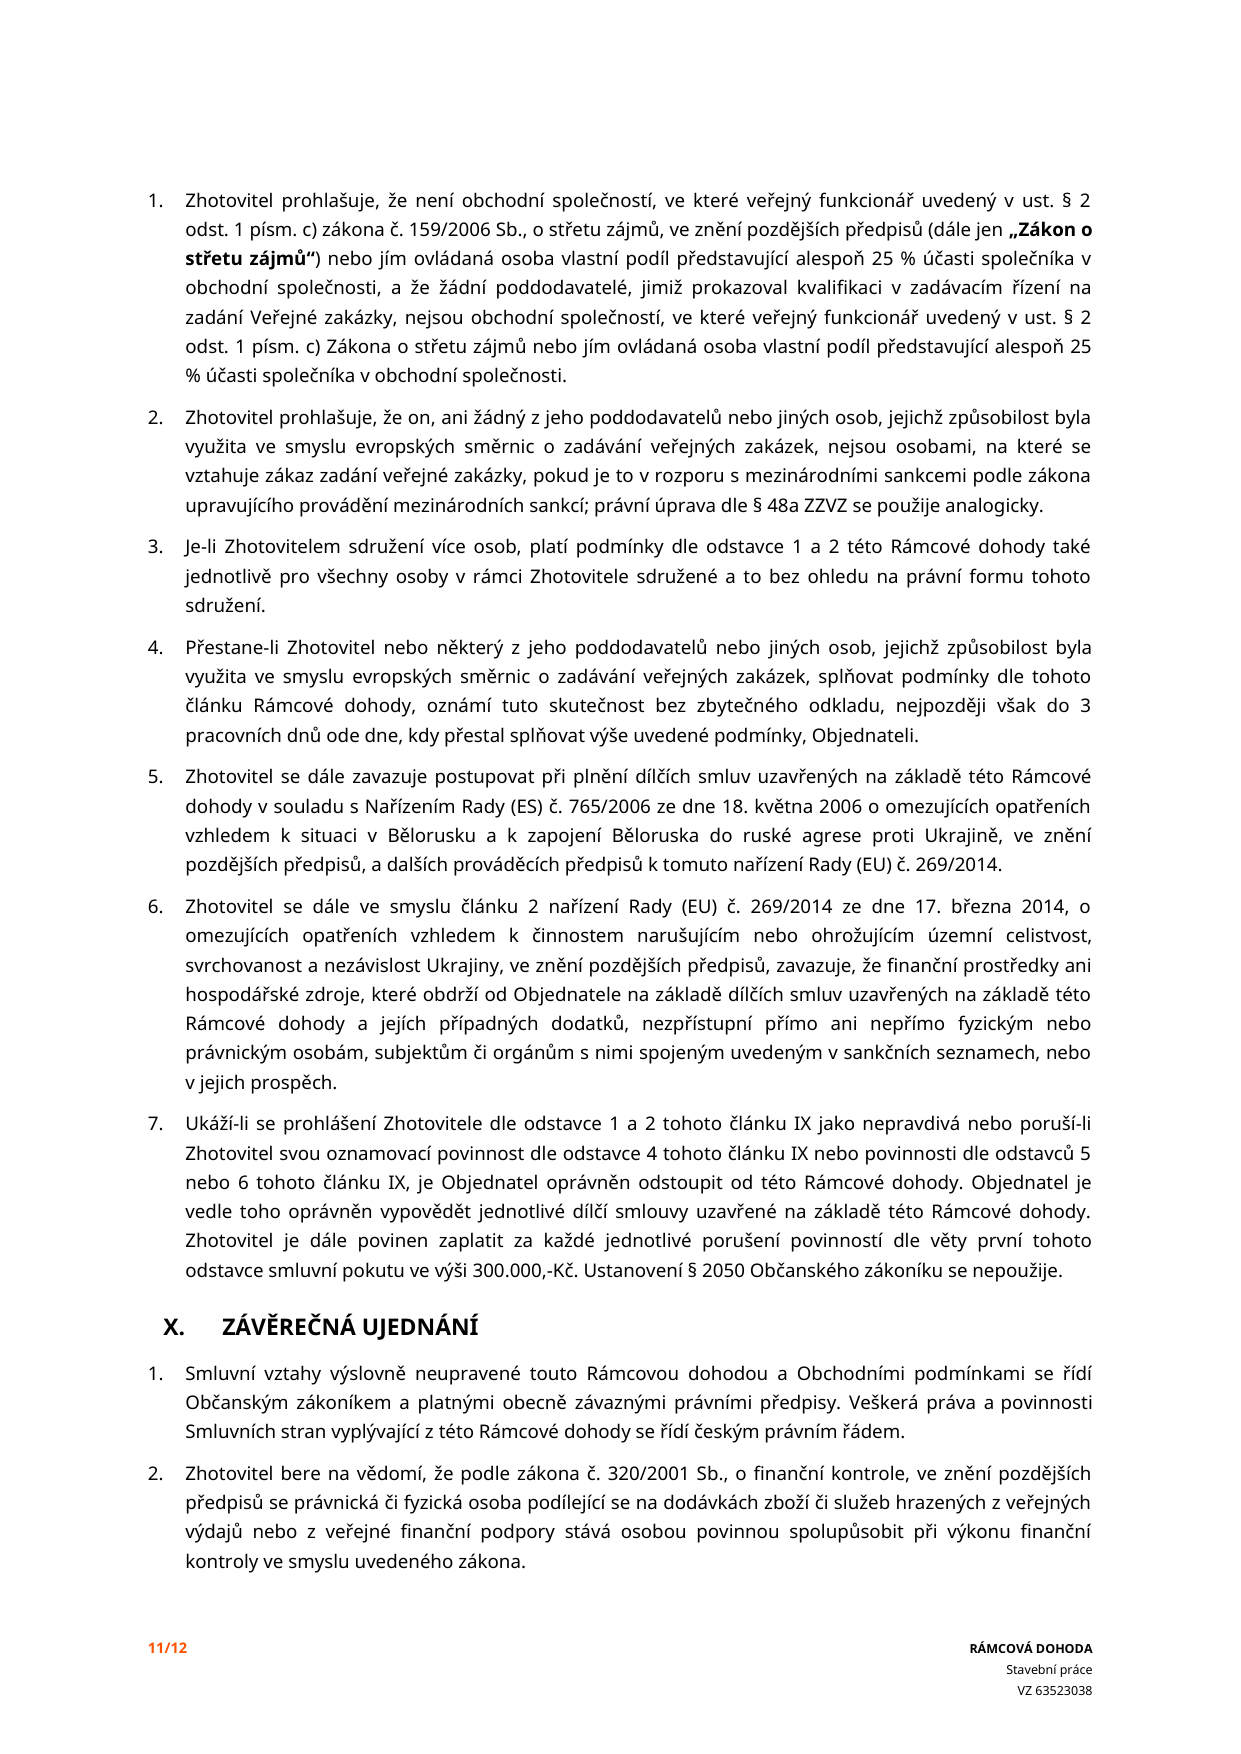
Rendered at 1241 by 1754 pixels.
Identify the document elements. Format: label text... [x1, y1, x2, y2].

list Smluvní vztahy výslovně neupravené touto Rámcovou dohodou a Obchodními podmínkami se řídí Občanským zákoníkem a platnými obecně závaznými právními předpisy. Veškerá práva a povinnosti Smluvních stran vyplývající z této Rámcové dohody se řídí českým právním řádem. [148, 1360, 1093, 1444]
list ZÁVĚREČNÁ UJEDNÁNÍ [185, 1311, 1093, 1343]
list Zhotovitel se dále ve smyslu článku 2 nařízení Rady (EU) č. 269/2014 ze dne 17. března 2014, o omezujících opatřeních vzhledem k činnostem narušujícím nebo ohrožujícím územní celistvost, svrchovanost a nezávislost Ukrajiny, ve znění pozdějších předpisů, zavazuje, že finanční prostředky ani hospodářské zdroje, které obdrží od Objednatele na základě dílčích smluv uzavřených na základě této Rámcové dohody a jejích případných dodatků, nezpřístupní přímo ani nepřímo fyzickým nebo právnickým osobám, subjektům či orgánům s nimi spojeným uvedeným v sankčních seznamech, nebo v jejich prospěch. [148, 893, 1093, 1094]
list Přestane-li Zhotovitel nebo některý z jeho poddodavatelů nebo jiných osob, jejichž způsobilost byla využita ve smyslu evropských směrnic o zadávání veřejných zakázek, splňovat podmínky dle tohoto článku Rámcové dohody, oznámí tuto skutečnost bez zbytečného odkladu, nejpozději však do 3 pracovních dnů ode dne, kdy přestal splňovat výše uvedené podmínky, Objednateli. [148, 634, 1093, 747]
list Je-li Zhotovitelem sdružení více osob, platí podmínky dle odstavce 1 a 2 této Rámcové dohody také jednotlivě pro všechny osoby v rámci Zhotovitele sdružené a to bez ohledu na právní formu tohoto sdružení. [148, 534, 1093, 618]
list Zhotovitel prohlašuje, že není obchodní společností, ve které veřejný funkcionář uvedený v ust. § 2 odst. 1 písm. c) zákona č. 159/2006 Sb., o střetu zájmů, ve znění pozdějších předpisů (dále jen „Zákon o střetu zájmů“) nebo jím ovládaná osoba vlastní podíl představující alespoň 25 % účasti společníka v obchodní společnosti, a že žádní poddodavatelé, jimiž prokazoval kvalifikaci v zadávacím řízení na zadání Veřejné zakázky, nejsou obchodní společností, ve které veřejný funkcionář uvedený v ust. § 2 odst. 1 písm. c) Zákona o střetu zájmů nebo jím ovládaná osoba vlastní podíl představující alespoň 25 % účasti společníka v obchodní společnosti. [148, 187, 1093, 388]
list Ukáží-li se prohlášení Zhotovitele dle odstavce 1 a 2 tohoto článku IX jako nepravdivá nebo poruší-li Zhotovitel svou oznamovací povinnost dle odstavce 4 tohoto článku IX nebo povinnosti dle odstavců 5 nebo 6 tohoto článku IX, je Objednatel oprávněn odstoupit od této Rámcové dohody. Objednatel je vedle toho oprávněn vypovědět jednotlivé dílčí smlouvy uzavřené na základě této Rámcové dohody. Zhotovitel je dále povinen zaplatit za každé jednotlivé porušení povinností dle věty první tohoto odstavce smluvní pokutu ve výši 300.000,-Kč. Ustanovení § 2050 Občanského zákoníku se nepoužije. [148, 1111, 1093, 1283]
list Zhotovitel bere na vědomí, že podle zákona č. 320/2001 Sb., o finanční kontrole, ve znění pozdějších předpisů se právnická či fyzická osoba podílející se na dodávkách zboží či služeb hrazených z veřejných výdajů nebo z veřejné finanční podpory stává osobou povinnou spolupůsobit při výkonu finanční kontroly ve smyslu uvedeného zákona. [148, 1460, 1093, 1573]
list Zhotovitel prohlašuje, že on, ani žádný z jeho poddodavatelů nebo jiných osob, jejichž způsobilost byla využita ve smyslu evropských směrnic o zadávání veřejných zakázek, nejsou osobami, na které se vztahuje zákaz zadání veřejné zakázky, pokud je to v rozporu s mezinárodními sankcemi podle zákona upravujícího provádění mezinárodních sankcí; právní úprava dle § 48a ZZVZ se použije analogicky. [148, 404, 1093, 518]
list Zhotovitel se dále zavazuje postupovat při plnění dílčích smluv uzavřených na základě této Rámcové dohody v souladu s Nařízením Rady (ES) č. 765/2006 ze dne 18. května 2006 o omezujících opatřeních vzhledem k situaci v Bělorusku a k zapojení Běloruska do ruské agrese proti Ukrajině, ve znění pozdějších předpisů, a dalších prováděcích předpisů k tomuto nařízení Rady (EU) č. 269/2014. [148, 764, 1093, 877]
